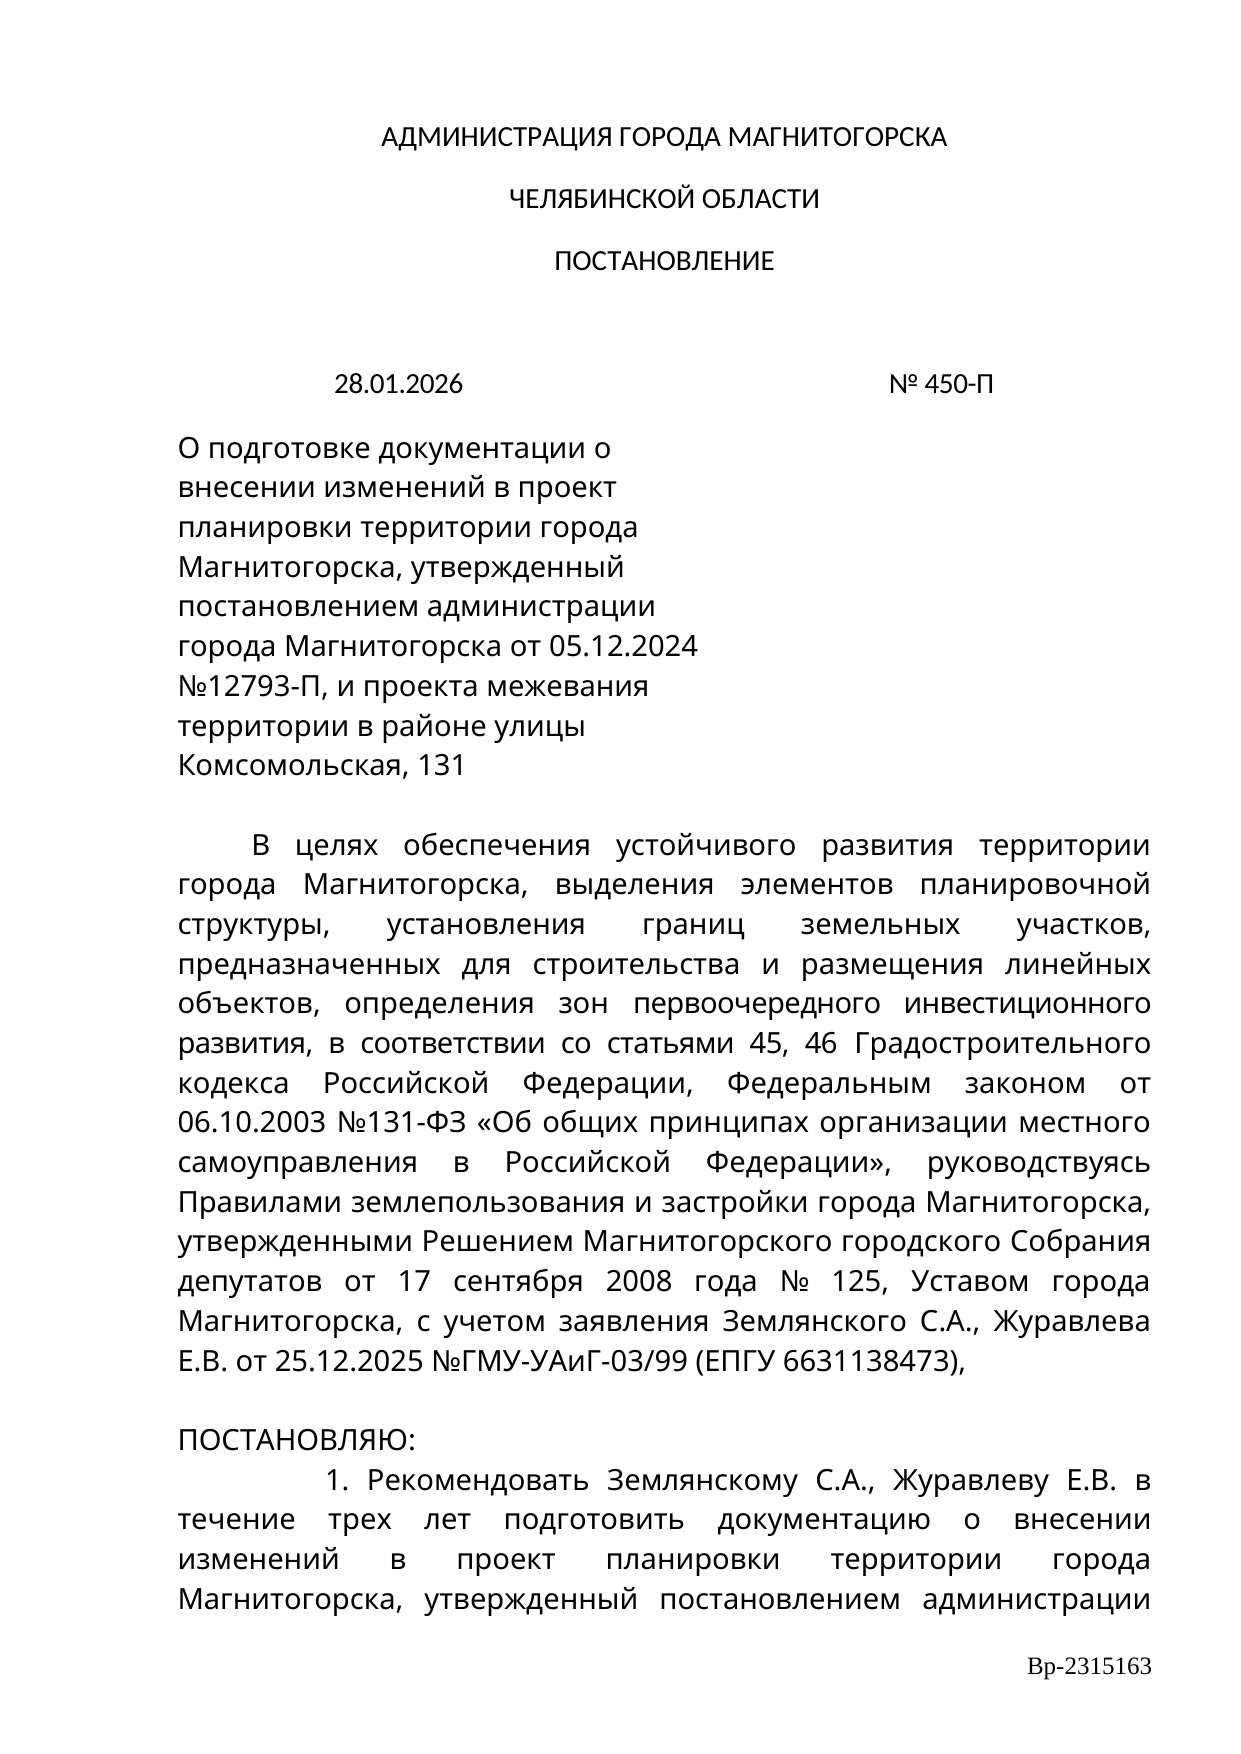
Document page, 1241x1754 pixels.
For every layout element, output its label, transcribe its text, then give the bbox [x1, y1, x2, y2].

text ПОСТАНОВЛЯЮ: [177, 1419, 1152, 1459]
text ЧЕЛЯБИНСКОЙ ОБЛАСТИ [177, 180, 1152, 216]
text АДМИНИСТРАЦИЯ ГОРОДА МАГНИТОГОРСКА [177, 118, 1152, 154]
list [177, 1459, 1152, 1538]
text 28.01.2026 № 450-П [177, 365, 1152, 401]
text О подготовке документации о внесении изменений в проект планировки территории города Магнитогорска, утвержденный постановлением администрации города Магнитогорска от 05.12.2024 №12793-П, и проекта межевания территории в районе улицы Комсомольская, 131 [177, 427, 708, 784]
text ПОСТАНОВЛЕНИЕ [177, 242, 1152, 277]
text В целях обеспечения устойчивого развития территории города Магнитогорска, выделения элементов планировочной структуры, установления границ земельных участков, предназначенных для строительства и размещения линейных объектов, определения зон первоочередного инвестиционного развития, в соответствии со статьями 45, 46 Градостроительного кодекса Российской Федерации, Федеральным законом от 06.10.2003 №131-ФЗ «Об общих принципах организации местного самоуправления в Российской Федерации», руководствуясь Правилами землепользования и застройки города Магнитогорска, утвержденными Решением Магнитогорского городского Собрания депутатов от 17 сентября 2008 года № 125, Уставом города Магнитогорска, с учетом заявления Землянского С.А., Журавлева Е.В. от 25.12.2025 №ГМУ-УАиГ-03/99 (ЕПГУ 6631138473), [177, 824, 1152, 1379]
